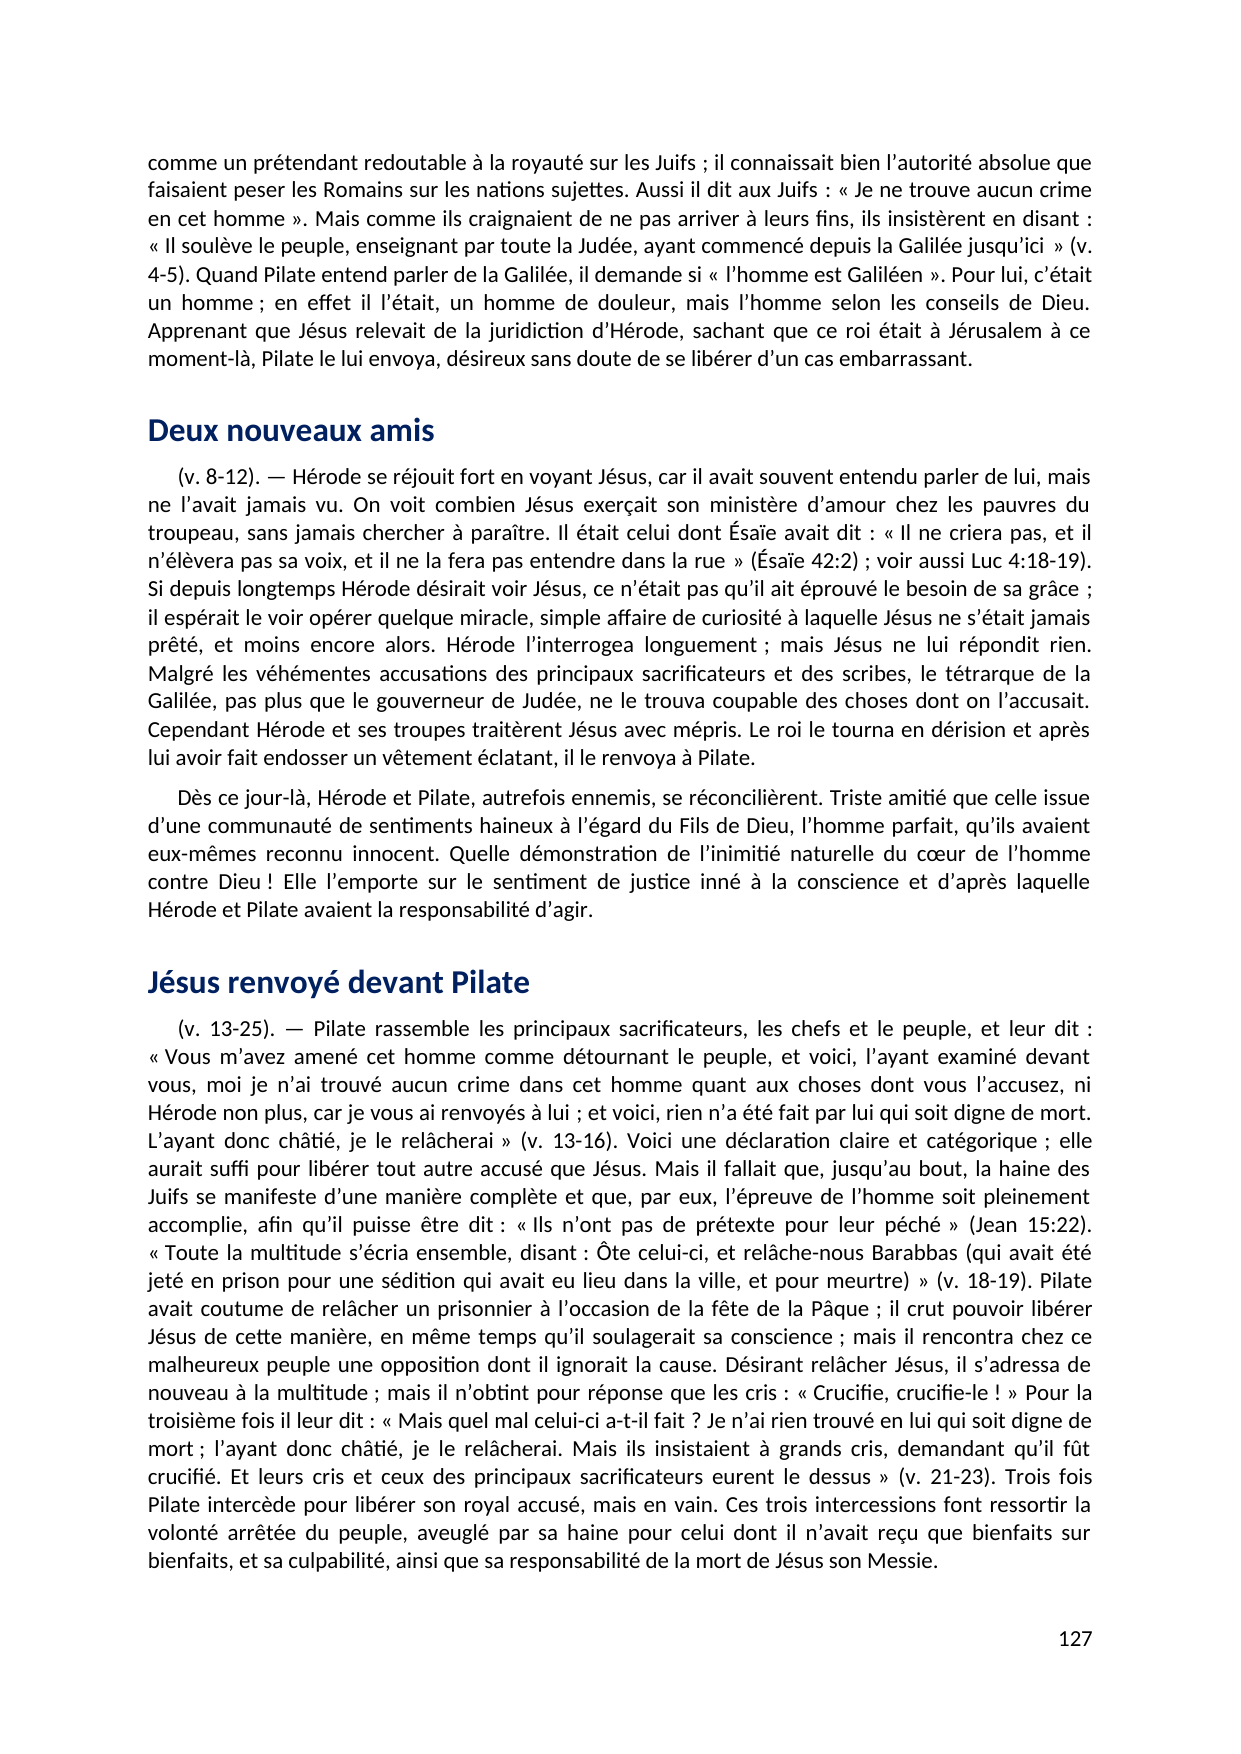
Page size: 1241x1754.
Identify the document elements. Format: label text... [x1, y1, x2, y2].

text Dès ce jour-là, Hérode et Pilate, autrefois ennemis, se réconcilièrent. Triste amitié que celle issue d’une communauté de sentiments haineux à l’égard du Fils de Dieu, l’homme parfait, qu’ils avaient eux-mêmes reconnu innocent. Quelle démonstration de l’inimitié naturelle du cœur de l’homme contre Dieu ! Elle l’emporte sur le sentiment de justice inné à la conscience et d’après laquelle Hérode et Pilate avaient la responsabilité d’agir. [148, 783, 1093, 923]
subtitle Deux nouveaux amis [148, 409, 1093, 450]
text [148, 148, 1093, 372]
subtitle Jésus renvoyé devant Pilate [148, 961, 1093, 1002]
text (v. 8-12). — Hérode se réjouit fort en voyant Jésus, car il avait souvent entendu parler de lui, mais ne l’avait jamais vu. On voit combien Jésus exerçait son ministère d’amour chez les pauvres du troupeau, sans jamais chercher à paraître. Il était celui dont Ésaïe avait dit : « Il ne criera pas, et il n’élèvera pas sa voix, et il ne la fera pas entendre dans la rue » (Ésaïe 42:2) ; voir aussi Luc 4:18-19). Si depuis longtemps Hérode désirait voir Jésus, ce n’était pas qu’il ait éprouvé le besoin de sa grâce ; il espérait le voir opérer quelque miracle, simple affaire de curiosité à laquelle Jésus ne s’était jamais prêté, et moins encore alors. Hérode l’interrogea longuement ; mais Jésus ne lui répondit rien. Malgré les véhémentes accusations des principaux sacrificateurs et des scribes, le tétrarque de la Galilée, pas plus que le gouverneur de Judée, ne le trouva coupable des choses dont on l’accusait. Cependant Hérode et ses troupes traitèrent Jésus avec mépris. Le roi le tourna en dérision et après lui avoir fait endosser un vêtement éclatant, il le renvoya à Pilate. [148, 462, 1093, 771]
text (v. 13-25). — Pilate rassemble les principaux sacrificateurs, les chefs et le peuple, et leur dit : « Vous m’avez amené cet homme comme détournant le peuple, et voici, l’ayant examiné devant vous, moi je n’ai trouvé aucun crime dans cet homme quant aux choses dont vous l’accusez, ni Hérode non plus, car je vous ai renvoyés à lui ; et voici, rien n’a été fait par lui qui soit digne de mort. L’ayant donc châtié, je le relâcherai » (v. 13-16). Voici une déclaration claire et catégorique ; elle aurait suffi pour libérer tout autre accusé que Jésus. Mais il fallait que, jusqu’au bout, la haine des Juifs se manifeste d’une manière complète et que, par eux, l’épreuve de l’homme soit pleinement accomplie, afin qu’il puisse être dit : « Ils n’ont pas de prétexte pour leur péché » (Jean 15:22). « Toute la multitude s’écria ensemble, disant : Ôte celui-ci, et relâche-nous Barabbas (qui avait été jeté en prison pour une sédition qui avait eu lieu dans la ville, et pour meurtre) » (v. 18-19). Pilate avait coutume de relâcher un prisonnier à l’occasion de la fête de la Pâque ; il crut pouvoir libérer Jésus de cette manière, en même temps qu’il soulagerait sa conscience ; mais il rencontra chez ce malheureux peuple une opposition dont il ignorait la cause. Désirant relâcher Jésus, il s’adressa de nouveau à la multitude ; mais il n’obtint pour réponse que les cris : « Crucifie, crucifie-le ! » Pour la troisième fois il leur dit : « Mais quel mal celui-ci a-t-il fait ? Je n’ai rien trouvé en lui qui soit digne de mort ; l’ayant donc châtié, je le relâcherai. Mais ils insistaient à grands cris, demandant qu’il fût crucifié. Et leurs cris et ceux des principaux sacrificateurs eurent le dessus » (v. 21-23). Trois fois Pilate intercède pour libérer son royal accusé, mais en vain. Ces trois intercessions font ressortir la volonté arrêtée du peuple, aveuglé par sa haine pour celui dont il n’avait reçu que bienfaits sur bienfaits, et sa culpabilité, ainsi que sa responsabilité de la mort de Jésus son Messie. [148, 1014, 1093, 1574]
